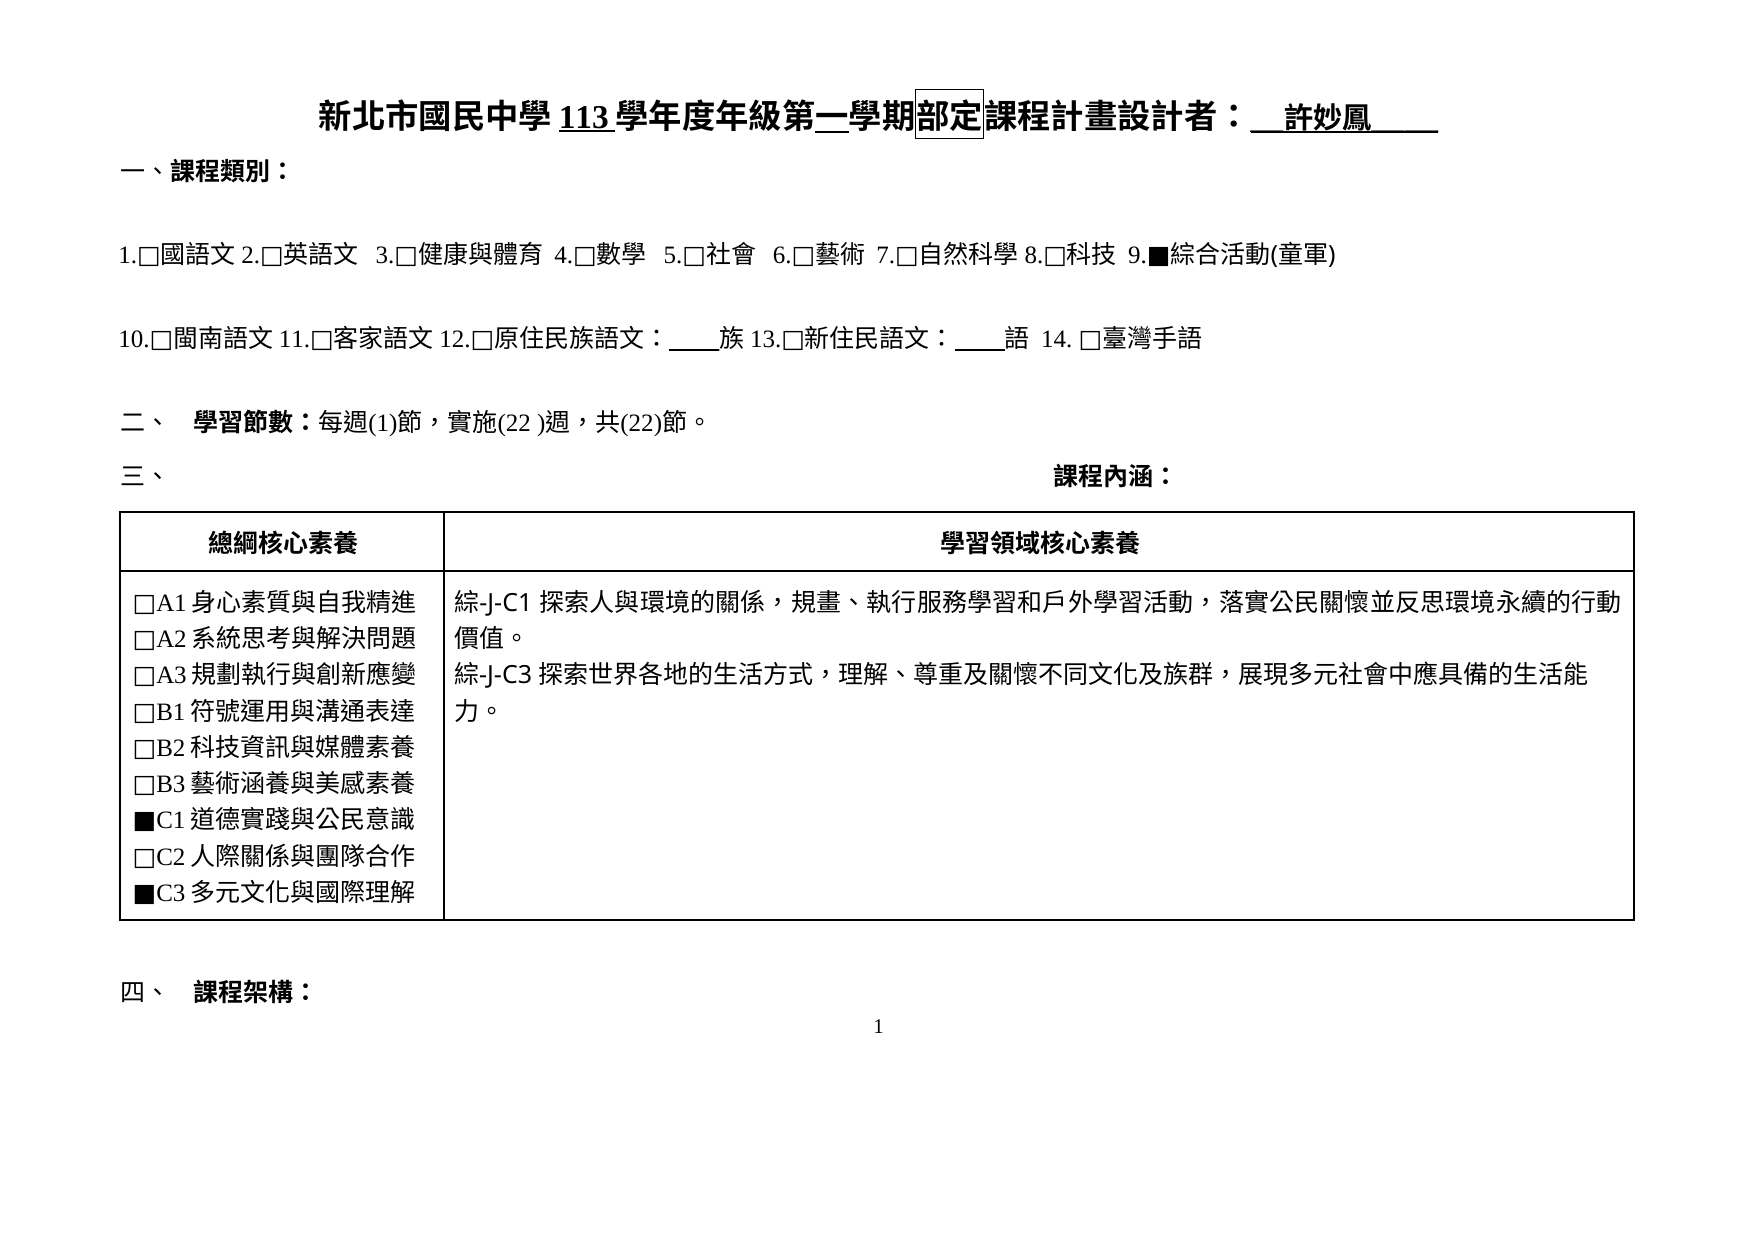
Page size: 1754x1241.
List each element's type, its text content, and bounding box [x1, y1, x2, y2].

list 課程類別： [121, 151, 1636, 188]
text 新北市國民中學113學年度年級第一學期部定課程計畫設計者：＿許妙鳳＿＿ [984, 89, 1636, 139]
text 10.□閩南語文 11.□客家語文 12.□原住民族語文： ____族 13.□新住民語文： ____語 14. □臺灣手語 [118, 318, 1636, 355]
table_header 總綱核心素養 [121, 513, 443, 570]
list 課程內涵： [121, 456, 1636, 493]
table_cell □A1身心素質與自我精進 □A2系統思考與解決問題 □A3規劃執行與創新應變 □B1符號運用與溝通表達 □B2科技資訊與媒體素養 □B3藝術涵養與美感素養 ■C1道德實踐與公民意識 □C2人際關係與團隊合作 ■C3多元文化與國際理解 [121, 572, 443, 919]
table_header 學習領域核心素養 [445, 513, 1633, 570]
list 學習節數：每週(1)節，實施(22 )週，共(22)節。 [121, 402, 1636, 438]
text 1.□國語文 2.□英語文 3.□健康與體育 4.□數學 5.□社會 6.□藝術 7.□自然科學 8.□科技 9.■綜合活動(童軍) [118, 235, 1636, 271]
text 新北市國民中學113學年度年級第一學期部定課程計畫設計者：＿許妙鳳＿＿ [118, 89, 915, 139]
list 課程架構： [121, 972, 1636, 1008]
table_cell 綜-J-C1 探索人與環境的關係，規畫、執行服務學習和戶外學習活動，落實公民關懷並反思環境永續的行動價值。 綜-J-C3 探索世界各地的生活方式，理解、尊重及關懷不同文化及族群，展現多元社會中應具備的生活能力。 [445, 572, 1633, 919]
